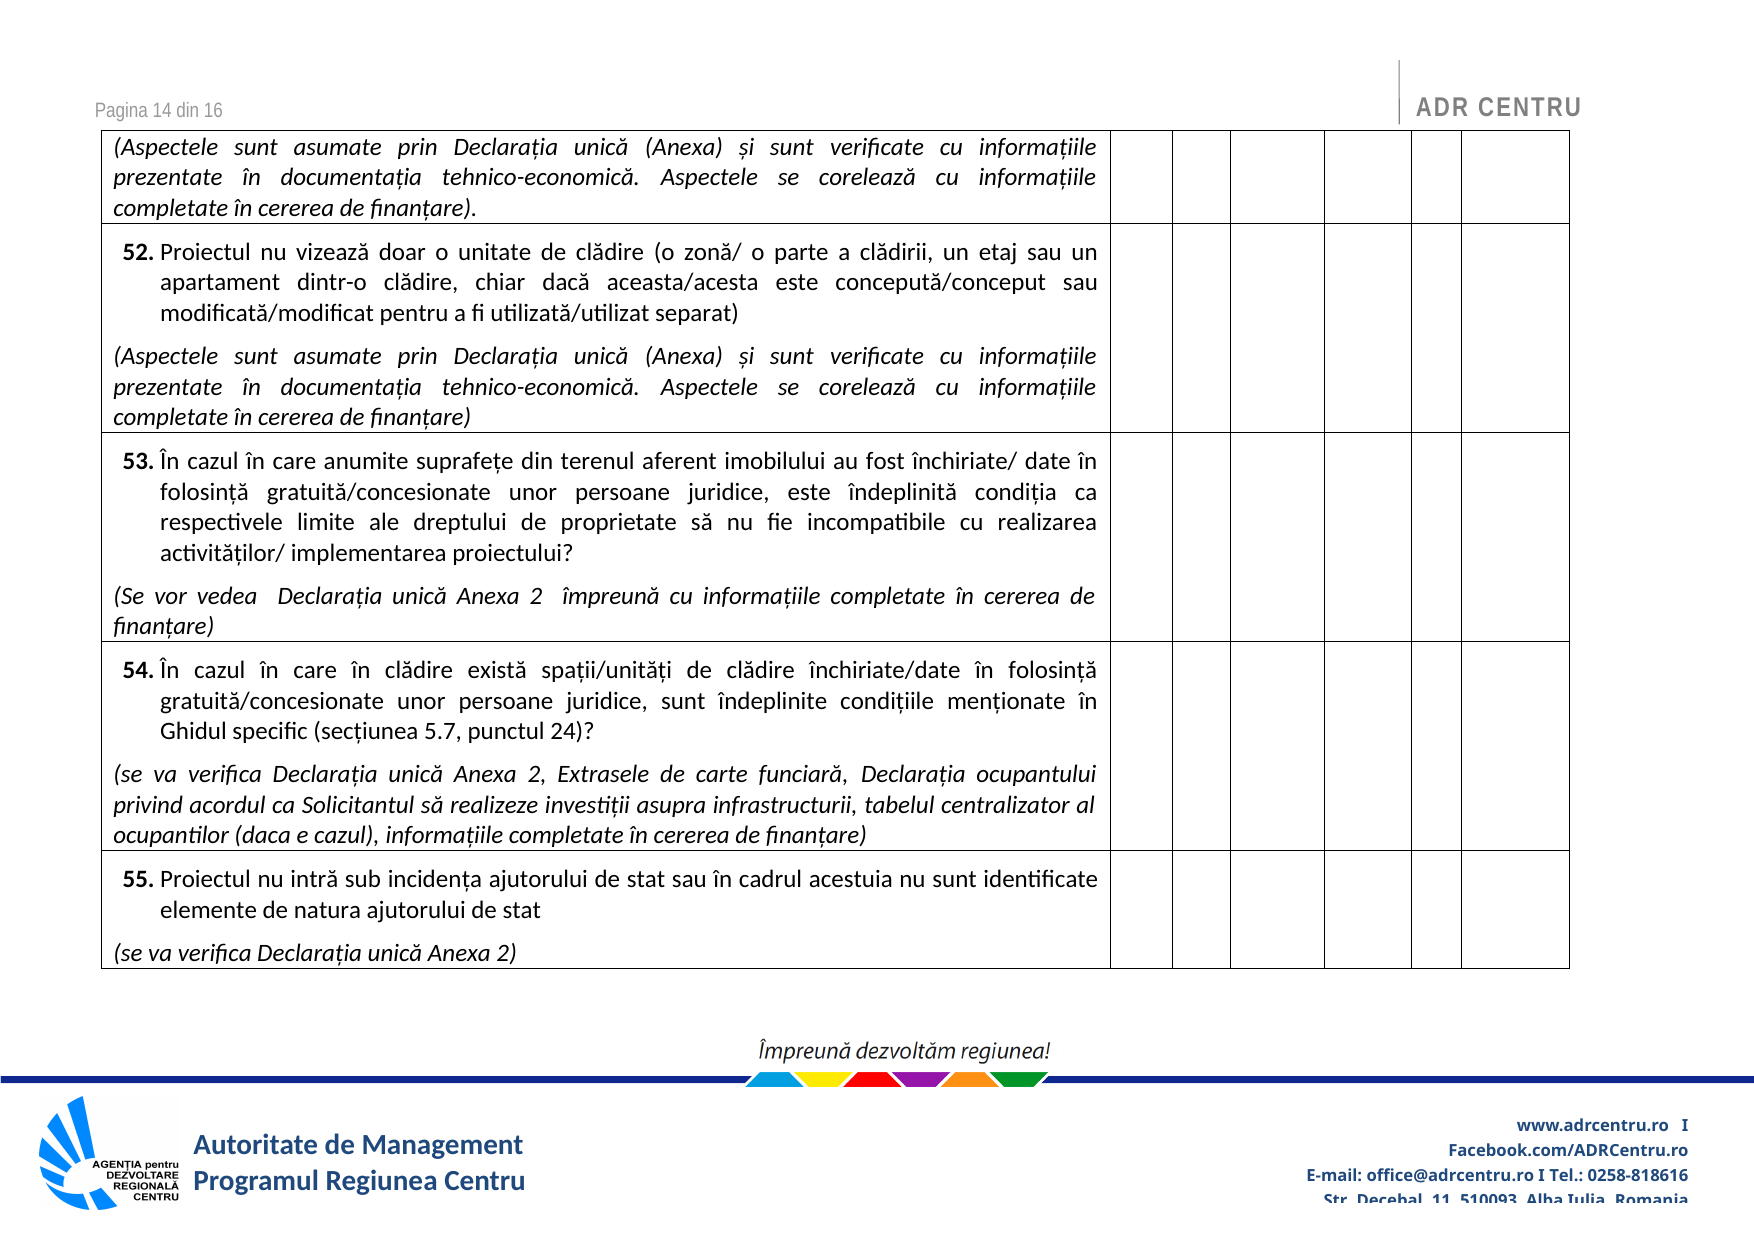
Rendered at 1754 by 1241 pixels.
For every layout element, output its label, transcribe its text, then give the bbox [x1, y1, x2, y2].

table_cell [1231, 131, 1324, 222]
table_cell [1231, 851, 1324, 968]
table_cell [1173, 224, 1230, 432]
picture [791, 1072, 1754, 1087]
table_cell [1462, 851, 1569, 968]
table_cell [1111, 433, 1172, 641]
table_cell [1173, 131, 1230, 222]
table_cell [1111, 131, 1172, 222]
table_cell [1325, 642, 1411, 850]
table_cell [1325, 433, 1411, 641]
table_cell Proiectul nu intră sub incidenţa ajutorului de stat sau în cadrul acestuia nu sunt identificate elemente de natura ajutorului de stat (se va verifica Declaraţia unică Anexa 2) [102, 851, 1110, 968]
table_cell [1412, 433, 1461, 641]
table_cell [1462, 642, 1569, 850]
picture [0, 1072, 758, 1087]
table_cell [1173, 433, 1230, 641]
table_cell [1231, 642, 1324, 850]
table_cell [1111, 851, 1172, 968]
table_cell [1462, 131, 1569, 222]
table_cell Proiectul nu vizează doar o unitate de clădire (o zonă/ o parte a clădirii, un etaj sau un apartament dintr-o clădire, chiar dacă aceasta/acesta este concepută/conceput sau modificată/modificat pentru a fi utilizată/utilizat separat) (Aspectele sunt asumate prin Declarația unică (Anexa) și sunt verificate cu informațiile prezentate în documentația tehnico-economică. Aspectele se corelează cu informațiile completate în cererea de finanțare) [102, 224, 1110, 432]
picture [745, 1037, 1064, 1064]
table_cell [1325, 224, 1411, 432]
table_cell [1231, 433, 1324, 641]
table_cell [1173, 851, 1230, 968]
table_cell În cazul în care anumite suprafețe din terenul aferent imobilului au fost închiriate/ date în folosință gratuită/concesionate unor persoane juridice, este îndeplinită condiția ca respectivele limite ale dreptului de proprietate să nu fie incompatibile cu realizarea activităților/ implementarea proiectului? (Se vor vedea Declaraţia unică Anexa 2 împreună cu informațiile completate în cererea de finanțare) [102, 433, 1110, 641]
picture [39, 1096, 179, 1210]
table_cell [1462, 433, 1569, 641]
table_cell [1111, 224, 1172, 432]
table_cell [1325, 131, 1411, 222]
table_cell [1412, 131, 1461, 222]
table_cell [1111, 642, 1172, 850]
table_cell [1462, 224, 1569, 432]
table_cell În cazul în care în clădire există spații/unități de clădire închiriate/date în folosință gratuită/concesionate unor persoane juridice, sunt îndeplinite condițiile menționate în Ghidul specific (secțiunea 5.7, punctul 24)? (se va verifica Declaraţia unică Anexa 2, Extrasele de carte funciară, Declarația ocupantului privind acordul ca Solicitantul să realizeze investiții asupra infrastructurii, tabelul centralizator al ocupantilor (daca e cazul), informațiile completate în cererea de finanțare) [102, 642, 1110, 850]
table_cell [1412, 224, 1461, 432]
table_cell [1412, 851, 1461, 968]
table_cell [1173, 642, 1230, 850]
table_cell [1231, 224, 1324, 432]
table_cell [1412, 642, 1461, 850]
table_cell [1325, 851, 1411, 968]
